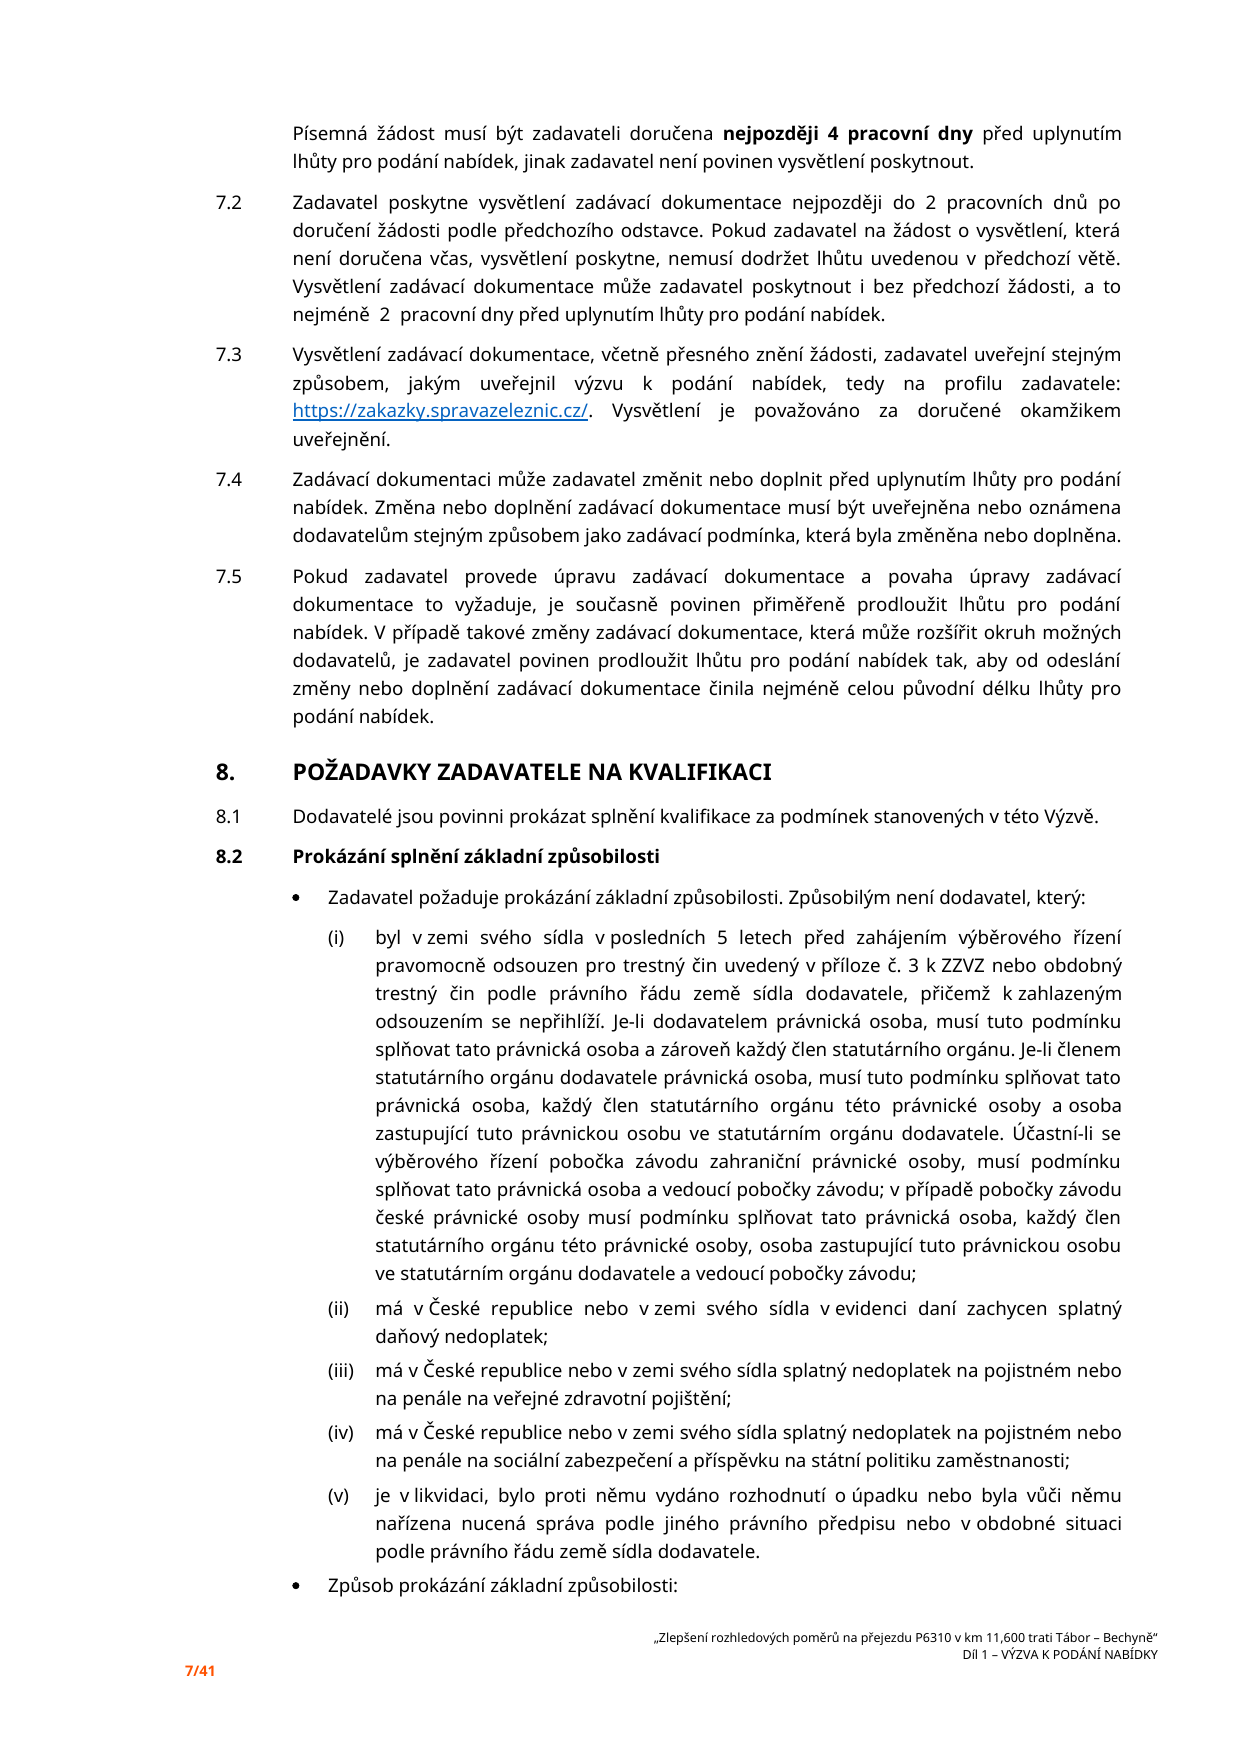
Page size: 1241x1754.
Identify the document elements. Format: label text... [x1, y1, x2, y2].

text Způsob prokázání základní způsobilosti: [292, 1572, 1122, 1598]
text Vysvětlení zadávací dokumentace, včetně přesného znění žádosti, zadavatel uveřejní stejným způsobem, jakým uveřejnil výzvu k podání nabídek, tedy na profilu zadavatele: https://zakazky.spravazeleznic.cz/. Vysvětlení je považováno za doručené okamžikem uveřejnění. [216, 342, 1122, 451]
text Zadavatel poskytne vysvětlení zadávací dokumentace nejpozději do 2 pracovních dnů po doručení žádosti podle předchozího odstavce. Pokud zadavatel na žádost o vysvětlení, která není doručena včas, vysvětlení poskytne, nemusí dodržet lhůtu uvedenou v předchozí větě. Vysvětlení zadávací dokumentace může zadavatel poskytnout i bez předchozí žádosti, a to nejméně 2 pracovní dny před uplynutím lhůty pro podání nabídek. [216, 189, 1122, 327]
text Zadavatel požaduje prokázání základní způsobilosti. Způsobilým není dodavatel, který: [292, 884, 1122, 909]
text Pokud zadavatel provede úpravu zadávací dokumentace a povaha úpravy zadávací dokumentace to vyžaduje, je současně povinen přiměřeně prodloužit lhůtu pro podání nabídek. V případě takové změny zadávací dokumentace, která může rozšířit okruh možných dodavatelů, je zadavatel povinen prodloužit lhůtu pro podání nabídek tak, aby od odeslání změny nebo doplnění zadávací dokumentace činila nejméně celou původní délku lhůty pro podání nabídek. [216, 563, 1122, 728]
text Dodavatelé jsou povinni prokázat splnění kvalifikace za podmínek stanovených v této Výzvě. [216, 803, 1122, 828]
text má v České republice nebo v zemi svého sídla splatný nedoplatek na pojistném nebo na penále na veřejné zdravotní pojištění; [328, 1357, 1122, 1411]
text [216, 121, 1122, 174]
text POŽADAVKY ZADAVATELE NA KVALIFIKACI [216, 756, 1122, 787]
text Prokázání splnění základní způsobilosti [216, 843, 1122, 869]
text byl v zemi svého sídla v posledních 5 letech před zahájením výběrového řízení pravomocně odsouzen pro trestný čin uvedený v příloze č. 3 k ZZVZ nebo obdobný trestný čin podle právního řádu země sídla dodavatele, přičemž k zahlazeným odsouzením se nepřihlíží. Je-li dodavatelem právnická osoba, musí tuto podmínku splňovat tato právnická osoba a zároveň každý člen statutárního orgánu. Je-li členem statutárního orgánu dodavatele právnická osoba, musí tuto podmínku splňovat tato právnická osoba, každý člen statutárního orgánu této právnické osoby a osoba zastupující tuto právnickou osobu ve statutárním orgánu dodavatele. Účastní-li se výběrového řízení pobočka závodu zahraniční právnické osoby, musí podmínku splňovat tato právnická osoba a vedoucí pobočky závodu; v případě pobočky závodu české právnické osoby musí podmínku splňovat tato právnická osoba, každý člen statutárního orgánu této právnické osoby, osoba zastupující tuto právnickou osobu ve statutárním orgánu dodavatele a vedoucí pobočky závodu; [328, 924, 1122, 1286]
text má v České republice nebo v zemi svého sídla v evidenci daní zachycen splatný daňový nedoplatek; [328, 1295, 1122, 1348]
text Zadávací dokumentaci může zadavatel změnit nebo doplnit před uplynutím lhůty pro podání nabídek. Změna nebo doplnění zadávací dokumentace musí být uveřejněna nebo oznámena dodavatelům stejným způsobem jako zadávací podmínka, která byla změněna nebo doplněna. [216, 466, 1122, 548]
text je v likvidaci, bylo proti němu vydáno rozhodnutí o úpadku nebo byla vůči němu nařízena nucená správa podle jiného právního předpisu nebo v obdobné situaci podle právního řádu země sídla dodavatele. [328, 1482, 1122, 1563]
text má v České republice nebo v zemi svého sídla splatný nedoplatek na pojistném nebo na penále na sociální zabezpečení a příspěvku na státní politiku zaměstnanosti; [328, 1419, 1122, 1473]
